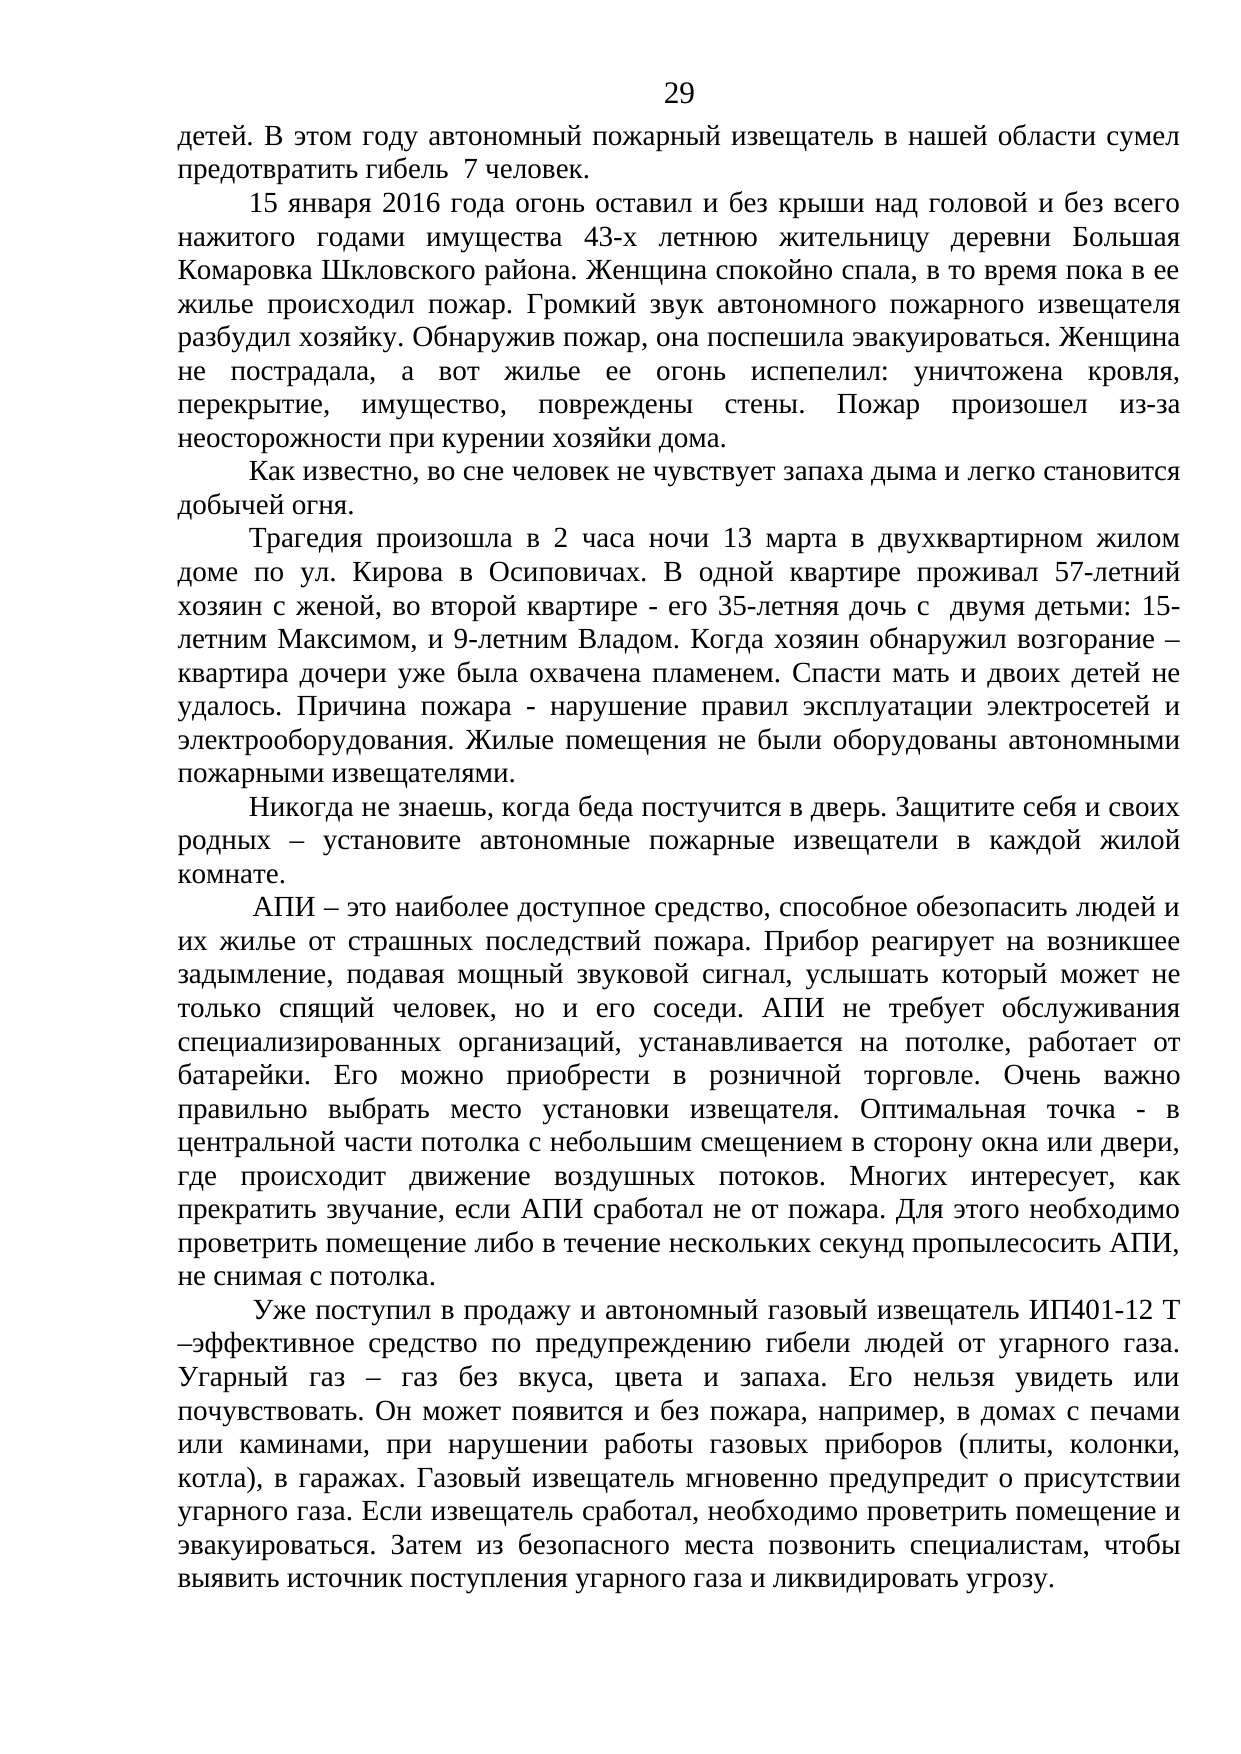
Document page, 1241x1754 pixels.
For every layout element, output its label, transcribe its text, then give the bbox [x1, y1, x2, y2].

text АПИ – это наиболее доступное средство, способное обезопасить людей и их жилье от страшных последствий пожара. Прибор реагирует на возникшее задымление, подавая мощный звуковой сигнал, услышать который может не только спящий человек, но и его соседи. АПИ не требует обслуживания специализированных организаций, устанавливается на потолке, работает от батарейки. Его можно приобрести в розничной торговле. Очень важно правильно выбрать место установки извещателя. Оптимальная точка - в центральной части потолка с небольшим смещением в сторону окна или двери, где происходит движение воздушных потоков. Многих интересует, как прекратить звучание, если АПИ сработал не от пожара. Для этого необходимо проветрить помещение либо в течение нескольких секунд пропылесосить АПИ, не снимая с потолка. [177, 889, 1181, 1292]
text Уже поступил в продажу и автономный газовый извещатель ИП401-12 Т –эффективное средство по предупреждению гибели людей от угарного газа. Угарный газ – газ без вкуса, цвета и запаха. Его нельзя увидеть или почувствовать. Он может появится и без пожара, например, в домах с печами или каминами, при нарушении работы газовых приборов (плиты, колонки, котла), в гаражах. Газовый извещатель мгновенно предупредит о присутствии угарного газа. Если извещатель сработал, необходимо проветрить помещение и эвакуироваться. Затем из безопасного места позвонить специалистам, чтобы выявить источник поступления угарного газа и ликвидировать угрозу. [177, 1292, 1181, 1594]
text Никогда не знаешь, когда беда постучится в дверь. Защитите себя и своих родных – установите автономные пожарные извещатели в каждой жилой комнате. [177, 789, 1181, 889]
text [177, 118, 1181, 185]
text Трагедия произошла в 2 часа ночи 13 марта в двухквартирном жилом доме по ул. Кирова в Осиповичах. В одной квартире проживал 57-летний хозяин с женой, во второй квартире - его 35-летняя дочь с двумя детьми: 15-летним Максимом, и 9-летним Владом. Когда хозяин обнаружил возгорание – квартира дочери уже была охвачена пламенем. Спасти мать и двоих детей не удалось. Причина пожара - нарушение правил эксплуатации электросетей и электрооборудования. Жилые помещения не были оборудованы автономными пожарными извещателями. [177, 521, 1181, 789]
text Как известно, во сне человек не чувствует запаха дыма и легко становится добычей огня. [177, 453, 1181, 521]
text 15 января 2016 года огонь оставил и без крыши над головой и без всего нажитого годами имущества 43-х летнюю жительницу деревни Большая Комаровка Шкловского района. Женщина спокойно спала, в то время пока в ее жилье происходил пожар. Громкий звук автономного пожарного извещателя разбудил хозяйку. Обнаружив пожар, она поспешила эвакуироваться. Женщина не пострадала, а вот жилье ее огонь испепелил: уничтожена кровля, перекрытие, имущество, повреждены стены. Пожар произошел из-за неосторожности при курении хозяйки дома. [177, 185, 1181, 453]
